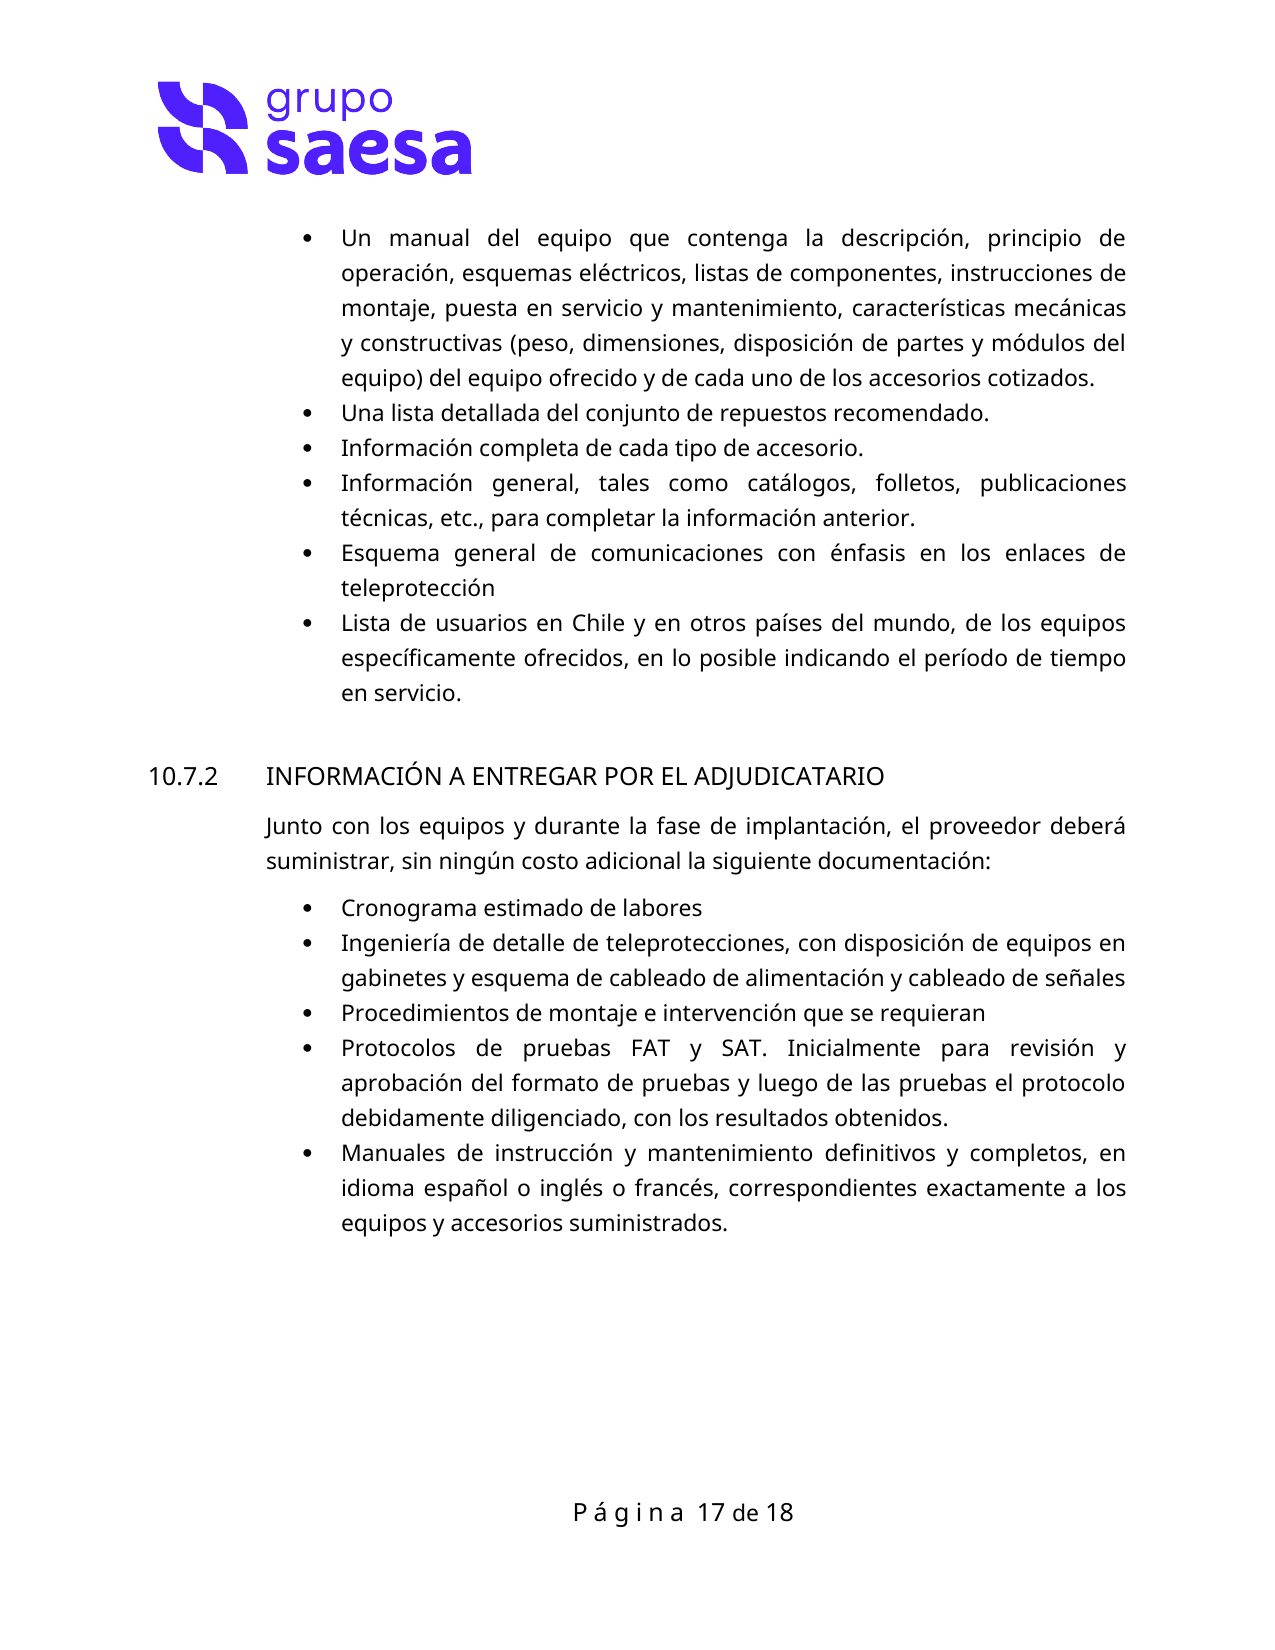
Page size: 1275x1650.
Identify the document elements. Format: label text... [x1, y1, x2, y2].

list Procedimientos de montaje e intervención que se requieran [303, 997, 1127, 1028]
list Cronograma estimado de labores [303, 892, 1127, 923]
subtitle INFORMACIÓN A ENTREGAR POR EL ADJUDICATARIO [148, 759, 1127, 793]
list Una lista detallada del conjunto de repuestos recomendado. [303, 396, 1127, 428]
list Información completa de cada tipo de accesorio. [303, 431, 1127, 463]
list Esquema general de comunicaciones con énfasis en los enlaces de teleprotección [303, 536, 1127, 603]
list Lista de usuarios en Chile y en otros países del mundo, de los equipos específicamente ofrecidos, en lo posible indicando el período de tiempo en servicio. [303, 606, 1127, 708]
text Junto con los equipos y durante la fase de implantación, el proveedor deberá suministrar, sin ningún costo adicional la siguiente documentación: [266, 809, 1127, 876]
list Un manual del equipo que contenga la descripción, principio de operación, esquemas eléctricos, listas de componentes, instrucciones de montaje, puesta en servicio y mantenimiento, características mecánicas y constructivas (peso, dimensiones, disposición de partes y módulos del equipo) del equipo ofrecido y de cada uno de los accesorios cotizados. [303, 221, 1127, 393]
list Información general, tales como catálogos, folletos, publicaciones técnicas, etc., para completar la información anterior. [303, 466, 1127, 533]
picture [147, 73, 481, 178]
list Manuales de instrucción y mantenimiento definitivos y completos, en idioma español o inglés o francés, correspondientes exactamente a los equipos y accesorios suministrados. [303, 1137, 1127, 1238]
list Protocolos de pruebas FAT y SAT. Inicialmente para revisión y aprobación del formato de pruebas y luego de las pruebas el protocolo debidamente diligenciado, con los resultados obtenidos. [303, 1032, 1127, 1133]
list Ingeniería de detalle de teleprotecciones, con disposición de equipos en gabinetes y esquema de cableado de alimentación y cableado de señales [303, 927, 1127, 993]
